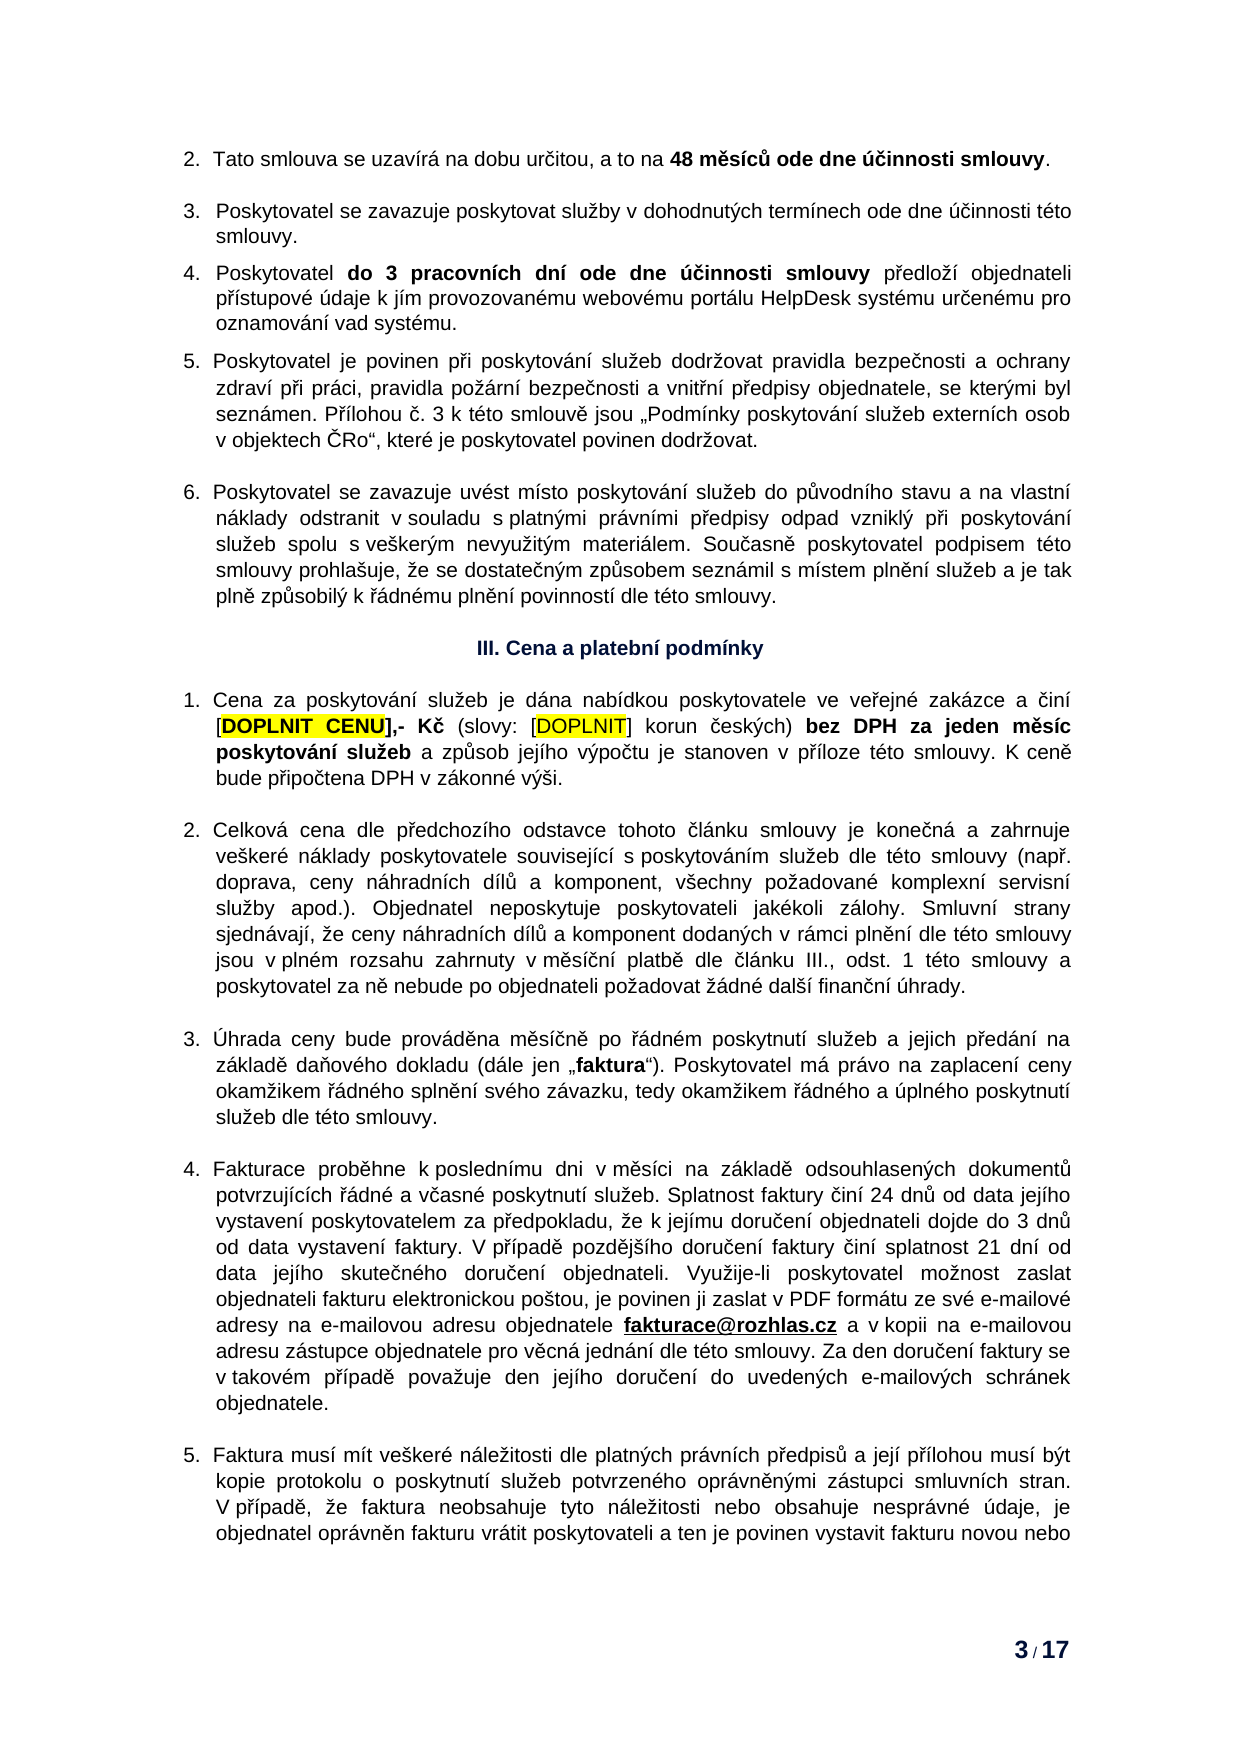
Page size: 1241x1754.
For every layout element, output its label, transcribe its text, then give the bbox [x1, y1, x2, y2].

list Cena za poskytování služeb je dána nabídkou poskytovatele ve veřejné zakázce a činí [DOPLNIT CENU],- Kč (slovy: [DOPLNIT] korun českých) bez DPH za jeden měsíc poskytování služeb a způsob jejího výpočtu je stanoven v příloze této smlouvy. K ceně bude připočtena DPH v zákonné výši. [183, 687, 1072, 791]
list Poskytovatel do 3 pracovních dní ode dne účinnosti smlouvy předloží objednateli přístupové údaje k jím provozovanému webovému portálu HelpDesk systému určenému pro oznamování vad systému. [183, 261, 1072, 336]
list Poskytovatel se zavazuje poskytovat služby v dohodnutých termínech ode dne účinnosti této smlouvy. [183, 198, 1072, 248]
subtitle Cena a platební podmínky [168, 634, 1072, 661]
list Tato smlouva se uzavírá na dobu určitou, a to na 48 měsíců ode dne účinnosti smlouvy. [183, 146, 1072, 172]
list Fakturace proběhne k poslednímu dni v měsíci na základě odsouhlasených dokumentů potvrzujících řádné a včasné poskytnutí služeb. Splatnost faktury činí 24 dnů od data jejího vystavení poskytovatelem za předpokladu, že k jejímu doručení objednateli dojde do 3 dnů od data vystavení faktury. V případě pozdějšího doručení faktury činí splatnost 21 dní od data jejího skutečného doručení objednateli. Využije-li poskytovatel možnost zaslat objednateli fakturu elektronickou poštou, je povinen ji zaslat v PDF formátu ze své e-mailové adresy na e-mailovou adresu objednatele fakturace@rozhlas.cz a v kopii na e-mailovou adresu zástupce objednatele pro věcná jednání dle této smlouvy. Za den doručení faktury se v takovém případě považuje den jejího doručení do uvedených e-mailových schránek objednatele. [183, 1155, 1072, 1416]
list Úhrada ceny bude prováděna měsíčně po řádném poskytnutí služeb a jejich předání na základě daňového dokladu (dále jen „faktura“). Poskytovatel má právo na zaplacení ceny okamžikem řádného splnění svého závazku, tedy okamžikem řádného a úplného poskytnutí služeb dle této smlouvy. [183, 1025, 1072, 1129]
list Poskytovatel je povinen při poskytování služeb dodržovat pravidla bezpečnosti a ochrany zdraví při práci, pravidla požární bezpečnosti a vnitřní předpisy objednatele, se kterými byl seznámen. Přílohou č. 3 k této smlouvě jsou „Podmínky poskytování služeb externích osob v objektech ČRo“, které je poskytovatel povinen dodržovat. [183, 348, 1072, 452]
list Celková cena dle předchozího odstavce tohoto článku smlouvy je konečná a zahrnuje veškeré náklady poskytovatele související s poskytováním služeb dle této smlouvy (např. doprava, ceny náhradních dílů a komponent, všechny požadované komplexní servisní služby apod.). Objednatel neposkytuje poskytovateli jakékoli zálohy. Smluvní strany sjednávají, že ceny náhradních dílů a komponent dodaných v rámci plnění dle této smlouvy jsou v plném rozsahu zahrnuty v měsíční platbě dle článku III., odst. 1 této smlouvy a poskytovatel za ně nebude po objednateli požadovat žádné další finanční úhrady. [183, 817, 1072, 999]
list Poskytovatel se zavazuje uvést místo poskytování služeb do původního stavu a na vlastní náklady odstranit v souladu s platnými právními předpisy odpad vzniklý při poskytování služeb spolu s veškerým nevyužitým materiálem. Současně poskytovatel podpisem této smlouvy prohlašuje, že se dostatečným způsobem seznámil s místem plnění služeb a je tak plně způsobilý k řádnému plnění povinností dle této smlouvy. [183, 478, 1072, 608]
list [183, 1442, 1072, 1546]
